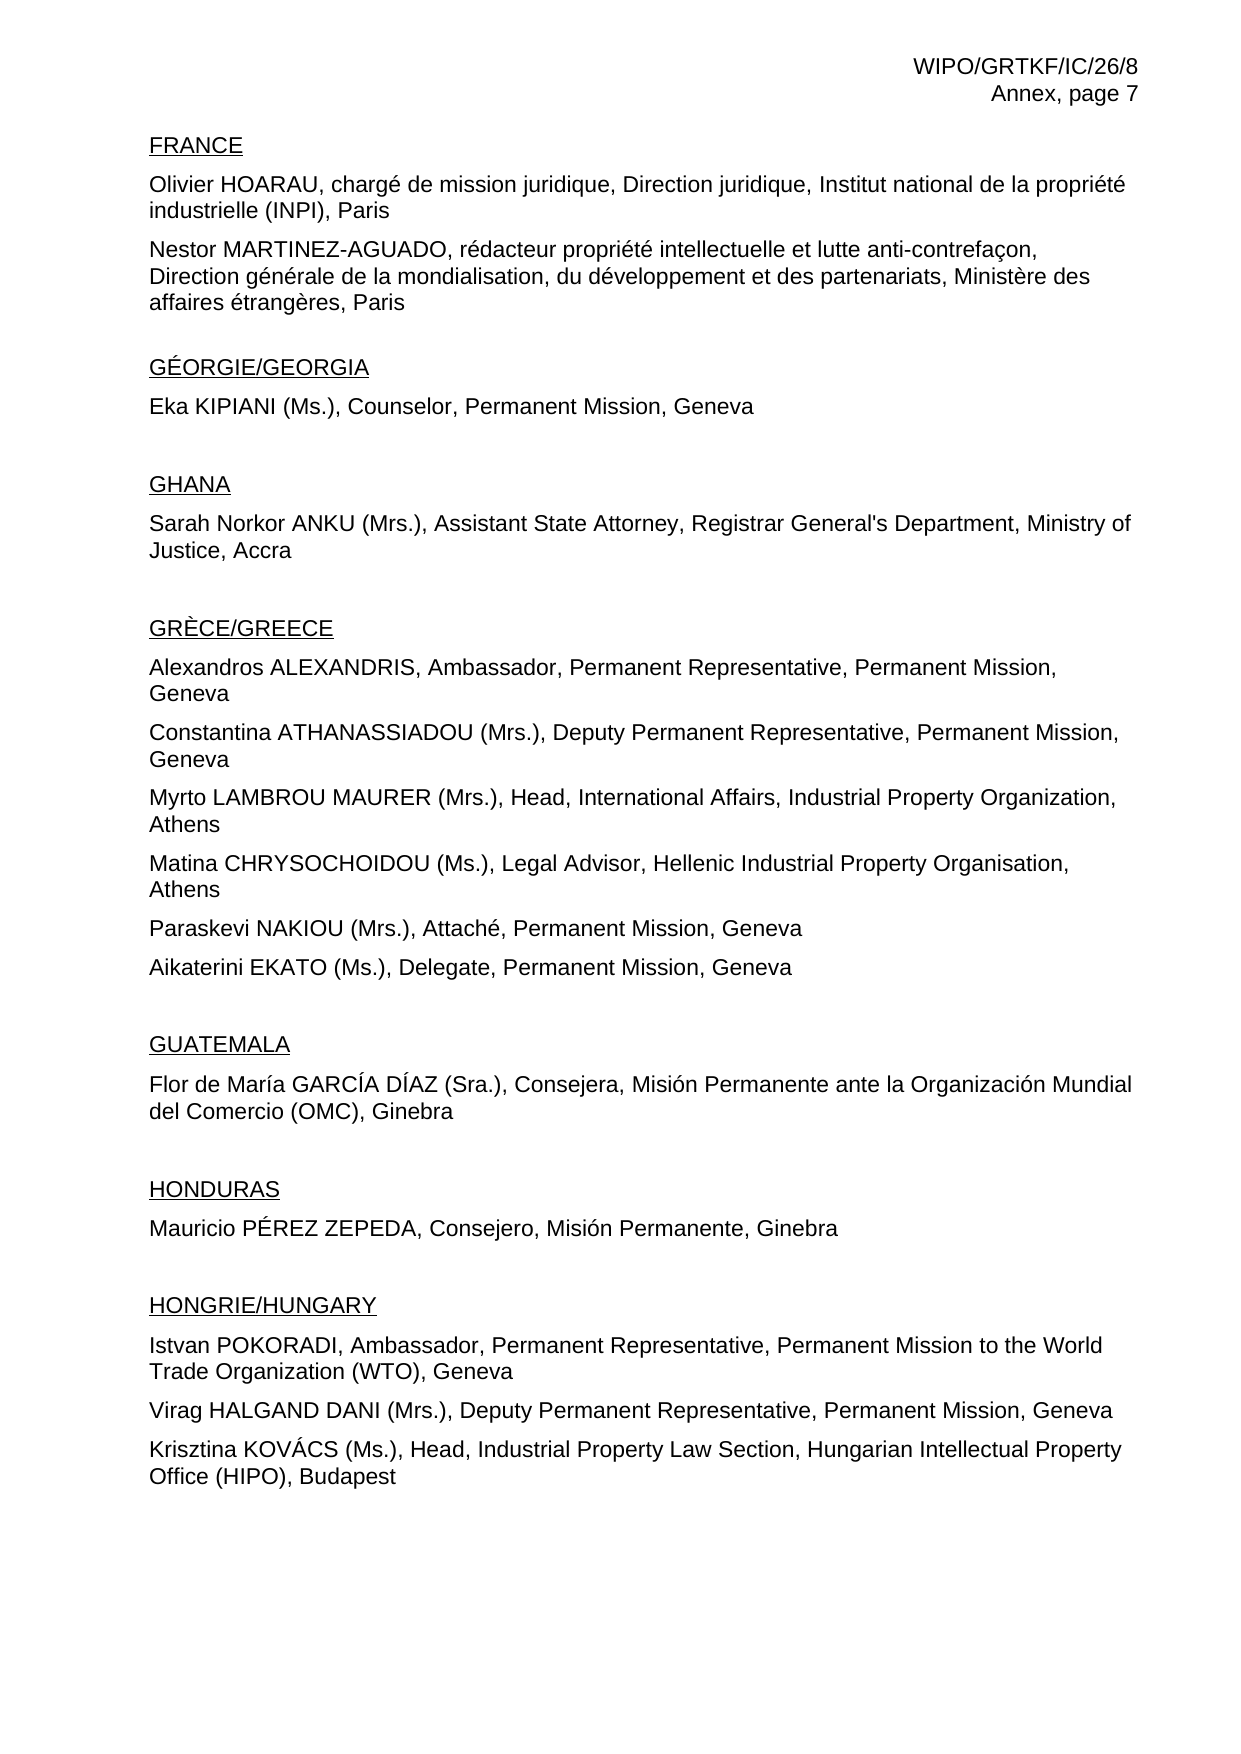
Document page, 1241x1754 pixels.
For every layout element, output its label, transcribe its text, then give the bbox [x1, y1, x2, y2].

text GÉORGIE/GEORGIA [149, 354, 1134, 381]
text HONDURAS [149, 1176, 1134, 1202]
text GRÈCE/GREECE [149, 615, 1134, 641]
text Olivier HOARAU, chargé de mission juridique, Direction juridique, Institut national de la propriété industrielle (INPI), Paris [149, 171, 1134, 224]
text Krisztina KOVÁCS (Ms.), Head, Industrial Property Law Section, Hungarian Intellectual Property Office (HIPO), Budapest [149, 1436, 1134, 1490]
text Constantina ATHANASSIADOU (Mrs.), Deputy Permanent Representative, Permanent Mission, Geneva [149, 719, 1134, 772]
text Flor de María GARCÍA DÍAZ (Sra.), Consejera, Misión Permanente ante la Organización Mundial del Comercio (OMC), Ginebra [149, 1070, 1134, 1124]
text Paraskevi NAKIOU (Mrs.), Attaché, Permanent Mission, Geneva [149, 915, 1134, 941]
text Sarah Norkor ANKU (Mrs.), Assistant State Attorney, Registrar General's Department, Ministry of Justice, Accra [149, 510, 1134, 563]
text Alexandros ALEXANDRIS, Ambassador, Permanent Representative, Permanent Mission, Geneva [149, 654, 1134, 707]
text Mauricio PÉREZ ZEPEDA, Consejero, Misión Permanente, Ginebra [149, 1214, 1134, 1241]
text Myrto LAMBROU MAURER (Mrs.), Head, International Affairs, Industrial Property Organization, Athens [149, 784, 1134, 837]
text Eka KIPIANI (Ms.), Counselor, Permanent Mission, Geneva [149, 393, 1134, 419]
text Istvan POKORADI, Ambassador, Permanent Representative, Permanent Mission to the World Trade Organization (WTO), Geneva [149, 1332, 1134, 1384]
text HONGRIE/HUNGARY [149, 1292, 1134, 1319]
text Virag HALGAND DANI (Mrs.), Deputy Permanent Representative, Permanent Mission, Geneva [149, 1397, 1134, 1423]
text GHANA [149, 471, 1134, 498]
text Nestor MARTINEZ-AGUADO, rédacteur propriété intellectuelle et lutte anti-contrefaçon, Direction générale de la mondialisation, du développement et des partenariats, Ministère des affaires étrangères, Paris [149, 236, 1134, 315]
text Matina CHRYSOCHOIDOU (Ms.), Legal Advisor, Hellenic Industrial Property Organisation, Athens [149, 849, 1134, 902]
text Aikaterini EKATO (Ms.), Delegate, Permanent Mission, Geneva [149, 954, 1134, 980]
text GUATEMALA [149, 1031, 1134, 1058]
text FRANCE [149, 132, 1134, 158]
